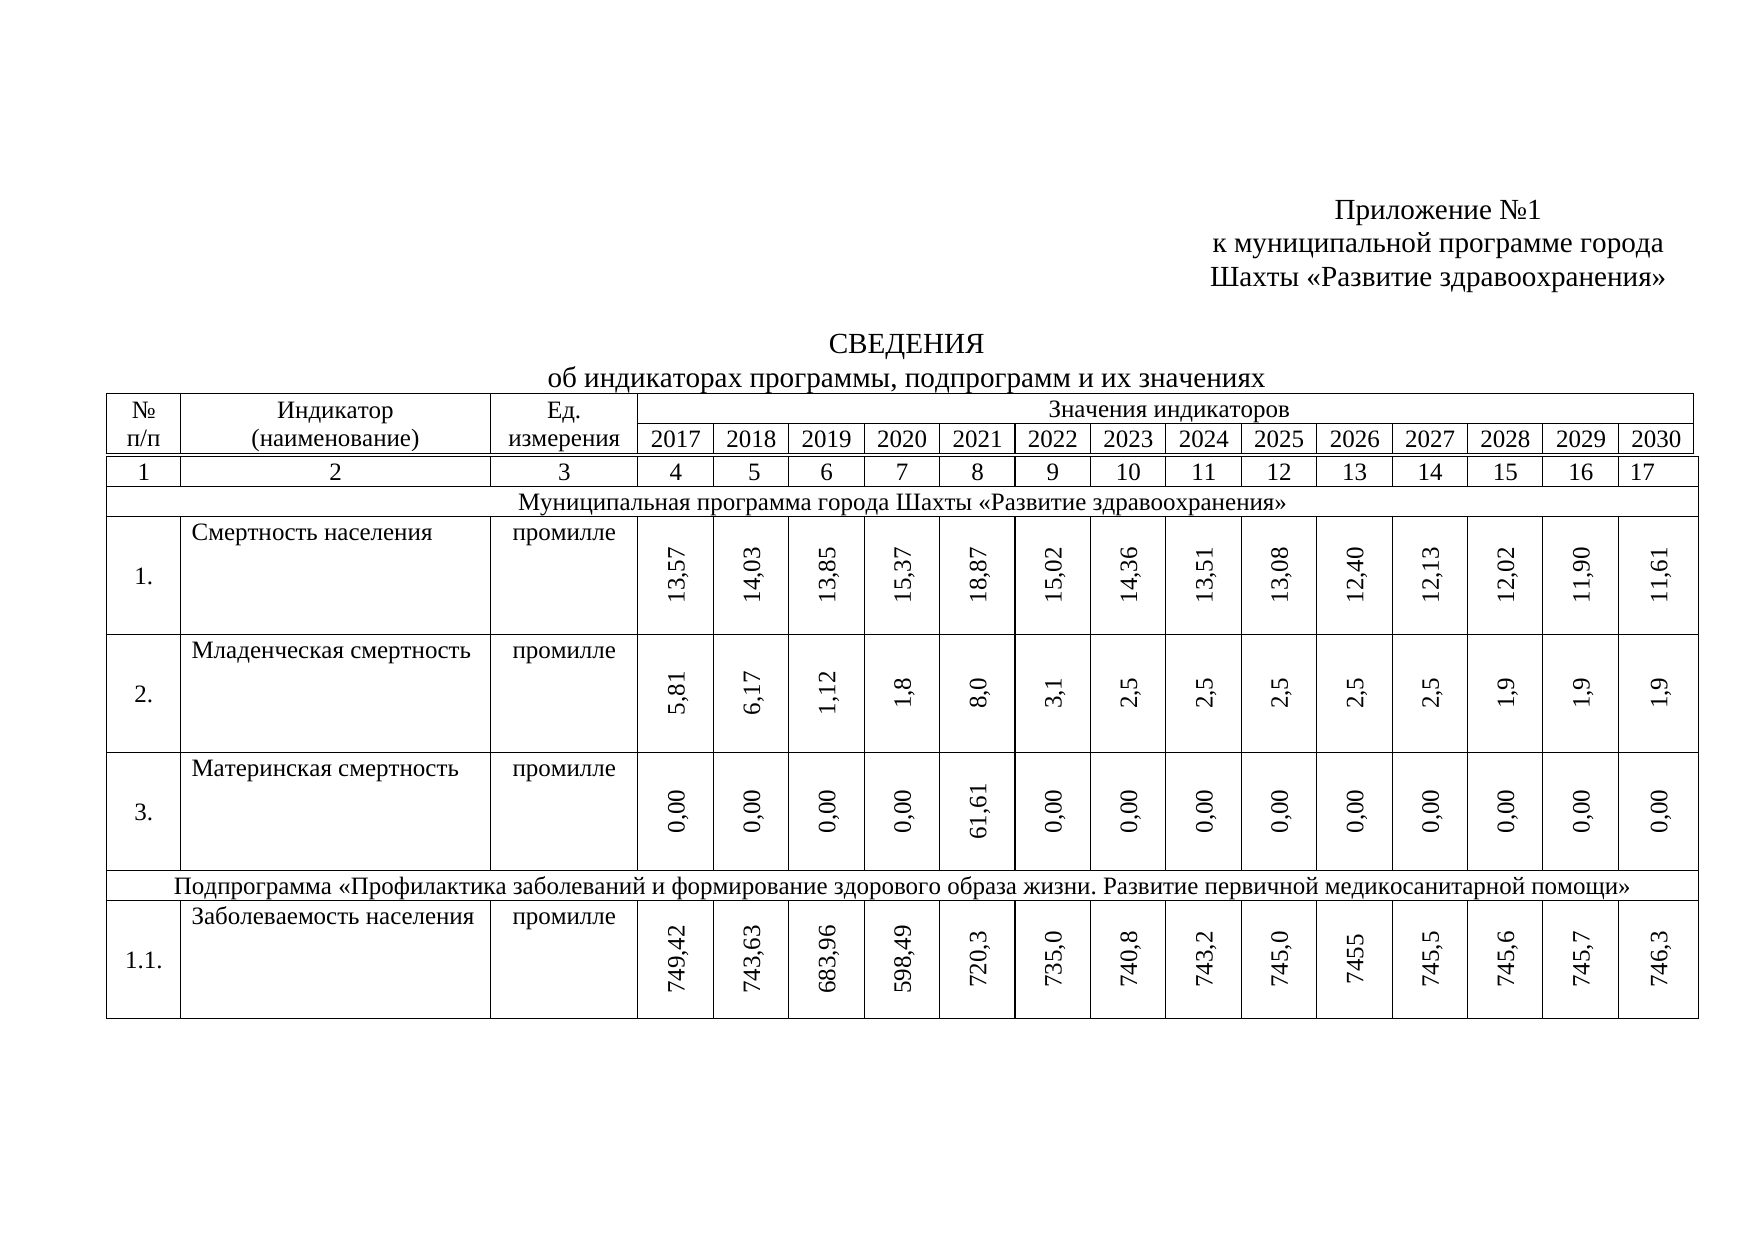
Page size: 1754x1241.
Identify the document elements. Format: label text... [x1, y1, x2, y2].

table_cell Заболеваемость населения [181, 901, 490, 1018]
table_cell 2024 [1166, 424, 1241, 453]
table_cell 2,5 [1393, 635, 1467, 752]
text Приложение №1 [1181, 192, 1695, 226]
text об индикаторах программы, подпрограмм и их значениях [118, 360, 1695, 393]
table_cell 12,40 [1317, 517, 1392, 634]
table_cell 11,90 [1543, 517, 1618, 634]
table_cell 3. [107, 753, 180, 870]
table_cell 1,12 [789, 635, 864, 752]
table_header 3 [491, 457, 637, 486]
table_header 17 [1619, 457, 1698, 486]
table_cell 2,5 [1242, 635, 1316, 752]
table_cell 745,5 [1393, 901, 1467, 1018]
table_cell 0,00 [1543, 753, 1618, 870]
table_cell Смертность населения [181, 517, 490, 634]
table_cell 2. [107, 635, 180, 752]
table_header 9 [1016, 457, 1090, 486]
table_cell 0,00 [789, 753, 864, 870]
table_cell 13,85 [789, 517, 864, 634]
table_cell 2017 [638, 424, 713, 453]
table_cell 1.1. [107, 901, 180, 1018]
table_cell 2025 [1242, 424, 1316, 453]
table_cell Материнская смертность [181, 753, 490, 870]
table_header 11 [1166, 457, 1241, 486]
table_cell 61,61 [940, 753, 1014, 870]
table_cell 18,87 [940, 517, 1014, 634]
table_cell 11,61 [1619, 517, 1698, 634]
table_cell промилле [491, 517, 637, 634]
table_cell 2029 [1543, 424, 1618, 453]
table_cell промилле [491, 753, 637, 870]
table_cell Младенческая смертность [181, 635, 490, 752]
table_header Значения индикаторов [638, 394, 1693, 423]
table_cell 15,02 [1016, 517, 1090, 634]
table_cell 2021 [940, 424, 1014, 453]
table_cell 2030 [1619, 424, 1693, 453]
table_cell 746,3 [1619, 901, 1698, 1018]
table_header 14 [1393, 457, 1467, 486]
table_cell 2020 [865, 424, 939, 453]
table_cell 0,00 [865, 753, 939, 870]
table_cell 13,08 [1242, 517, 1316, 634]
table_cell 1,9 [1468, 635, 1542, 752]
table_cell 749,42 [638, 901, 713, 1018]
table_header 6 [789, 457, 864, 486]
table_cell 0,00 [1317, 753, 1392, 870]
table_cell 0,00 [638, 753, 713, 870]
table_header 8 [940, 457, 1014, 486]
table_cell 5,81 [638, 635, 713, 752]
table_cell 14,36 [1091, 517, 1165, 634]
table_cell 0,00 [1619, 753, 1698, 870]
text к муниципальной программе города Шахты «Развитие здравоохранения» [1181, 226, 1695, 293]
table_cell 15,37 [865, 517, 939, 634]
table_cell 12,02 [1468, 517, 1542, 634]
table_cell 0,00 [1242, 753, 1316, 870]
table_header 5 [714, 457, 788, 486]
table_header № п/п [107, 394, 180, 453]
table_header 4 [638, 457, 713, 486]
table_cell 745,6 [1468, 901, 1542, 1018]
table_cell 2,5 [1091, 635, 1165, 752]
table_cell 14,03 [714, 517, 788, 634]
table_cell 720,3 [940, 901, 1014, 1018]
text Сведения [118, 326, 1695, 360]
table_cell 1. [107, 517, 180, 634]
table_cell 13,57 [638, 517, 713, 634]
table_cell 740,8 [1091, 901, 1165, 1018]
table_header 13 [1317, 457, 1392, 486]
table_cell 2026 [1317, 424, 1392, 453]
table_cell 745,7 [1543, 901, 1618, 1018]
table_cell Подпрограмма «Профилактика заболеваний и формирование здорового образа жизни. Развитие первичной медикосанитарной помощи» [107, 871, 1698, 900]
table_cell 598,49 [865, 901, 939, 1018]
table_header 15 [1468, 457, 1542, 486]
table_cell 735,0 [1016, 901, 1090, 1018]
table_header Индикатор (наименование) [181, 394, 490, 453]
table_cell 2,5 [1317, 635, 1392, 752]
table_cell 7455 [1317, 901, 1392, 1018]
table_cell 0,00 [1393, 753, 1467, 870]
table_cell 0,00 [1016, 753, 1090, 870]
table_cell 745,0 [1242, 901, 1316, 1018]
table_header 10 [1091, 457, 1165, 486]
table_cell 2023 [1091, 424, 1165, 453]
table_cell 12,13 [1393, 517, 1467, 634]
table_cell 743,63 [714, 901, 788, 1018]
table_cell 1,9 [1543, 635, 1618, 752]
table_cell 2027 [1393, 424, 1467, 453]
table_cell 0,00 [714, 753, 788, 870]
table_cell 0,00 [1091, 753, 1165, 870]
table_header 2 [181, 457, 490, 486]
table_cell 743,2 [1166, 901, 1241, 1018]
table_cell промилле [491, 635, 637, 752]
table_header Ед. измерения [491, 394, 637, 453]
table_cell 683,96 [789, 901, 864, 1018]
table_cell 0,00 [1468, 753, 1542, 870]
table_cell 2,5 [1166, 635, 1241, 752]
table_cell 2018 [714, 424, 788, 453]
table_cell 13,51 [1166, 517, 1241, 634]
table_cell 1,9 [1619, 635, 1698, 752]
table_header 16 [1543, 457, 1618, 486]
table_cell 2019 [789, 424, 864, 453]
table_cell 2022 [1016, 424, 1090, 453]
table_cell 1,8 [865, 635, 939, 752]
table_cell 2028 [1468, 424, 1542, 453]
table_cell Муниципальная программа города Шахты «Развитие здравоохранения» [107, 487, 1698, 516]
table_cell 8,0 [940, 635, 1014, 752]
table_cell промилле [491, 901, 637, 1018]
table_cell 0,00 [1166, 753, 1241, 870]
table_cell 3,1 [1016, 635, 1090, 752]
table_header 12 [1242, 457, 1316, 486]
table_cell 6,17 [714, 635, 788, 752]
table_header 7 [865, 457, 939, 486]
table_header 1 [107, 457, 180, 486]
